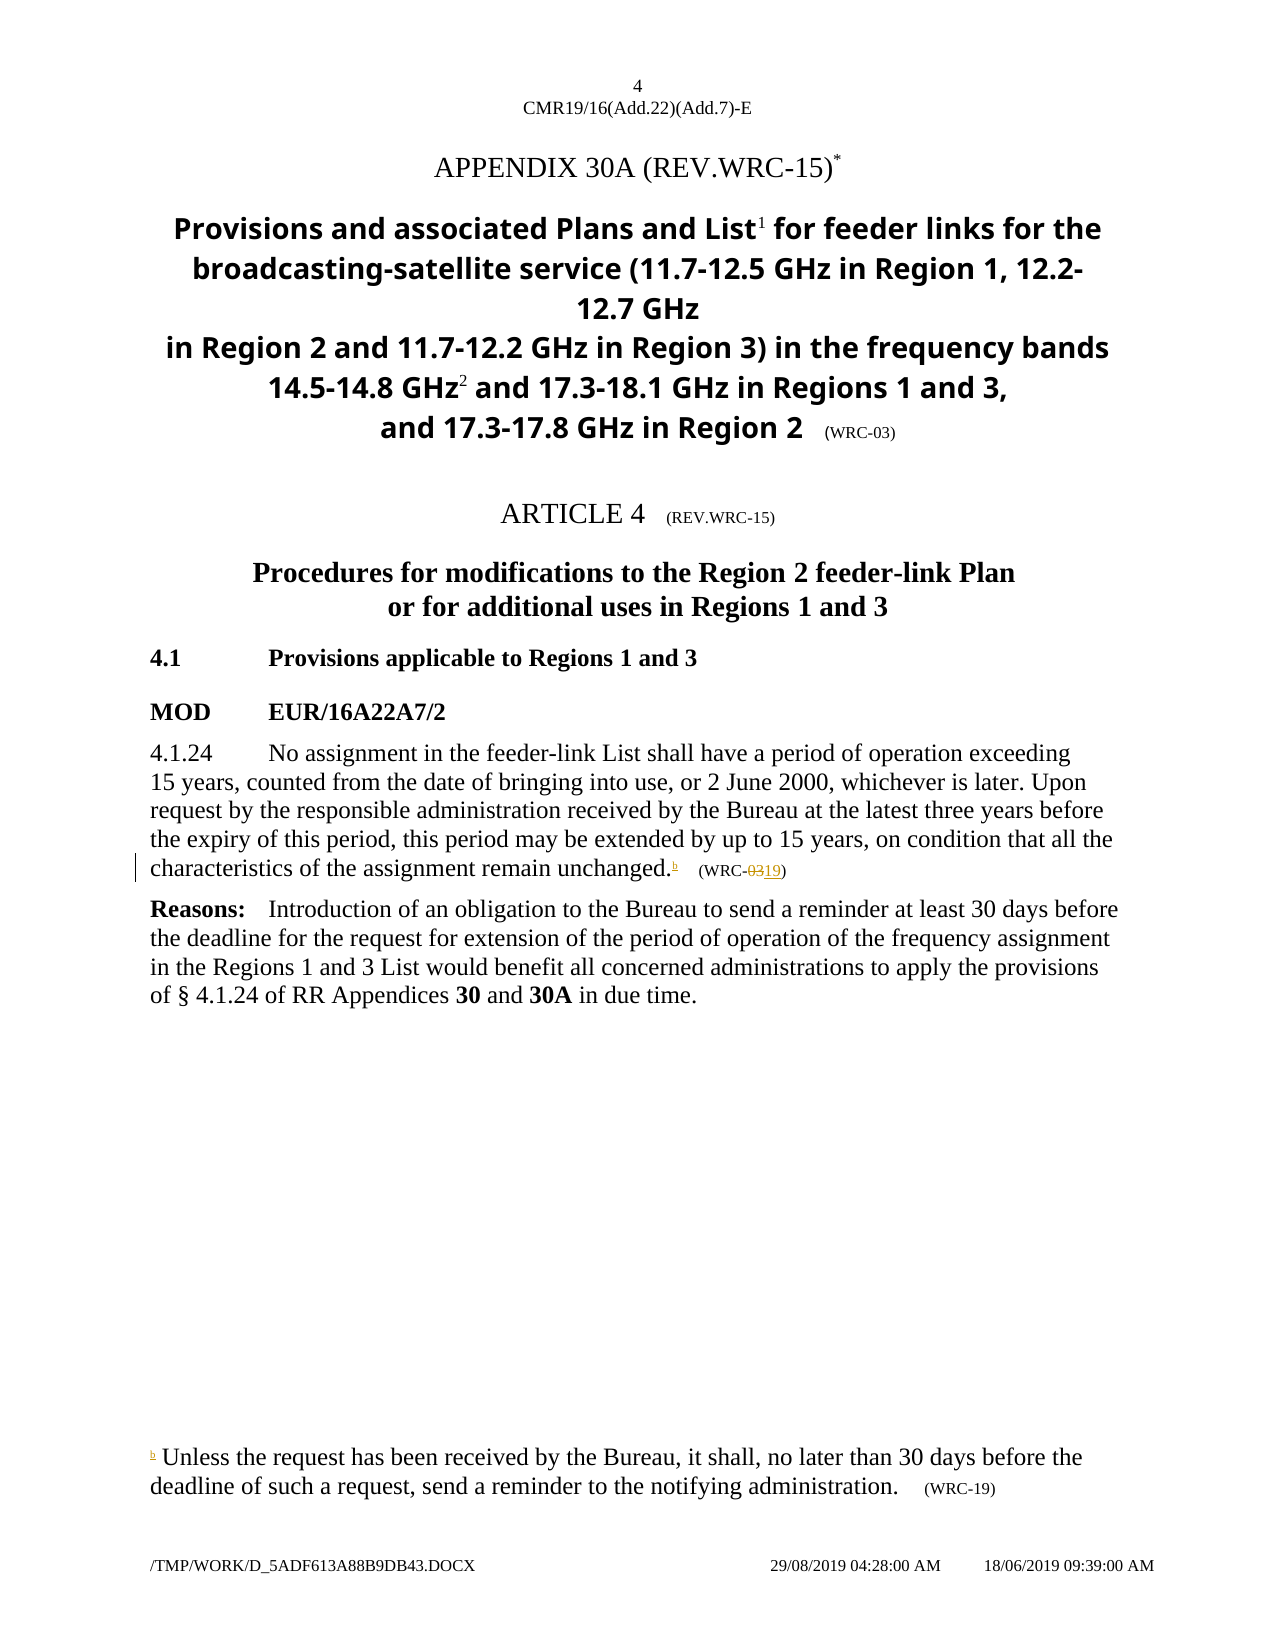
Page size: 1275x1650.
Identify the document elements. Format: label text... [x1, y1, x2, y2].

text Reasons: Introduction of an obligation to the Bureau to send a reminder at least 30 days before the deadline for the request for extension of the period of operation of the frequency assignment in the Regions 1 and 3 List would benefit all concerned administrations to apply the provisions of § 4.1.24 of RR Appendices 30 and 30A in due time. [150, 894, 1125, 1009]
text MOD EUR/16A22A7/2 [150, 697, 1125, 726]
title Provisions and associated Plans and List1 for feeder links for the broadcasting-satellite service (11.7-12.5 GHz in Region 1, 12.2-12.7 GHz in Region 2 and 11.7-12.2 GHz in Region 3) in the frequency bands 14.5-14.8 GHz2 and 17.3-18.1 GHz in Regions 1 and 3, and 17.3-17.8 GHz in Region 2 (WRC-03) [150, 208, 1125, 447]
text APPENDIX 30A (REV.WRC-15)* [150, 150, 1125, 183]
title Procedures for modifications to the Region 2 feeder-link Plan or for additional uses in Regions 1 and 3 [150, 555, 1125, 622]
text ARTICLE 4 (Rev.WRC-15) [150, 497, 1125, 530]
text 4.1.24 No assignment in the feeder-link List shall have a period of operation exceeding 15 years, counted from the date of bringing into use, or 2 June 2000, whichever is later. Upon request by the responsible administration received by the Bureau at the latest three years before the expiry of this period, this period may be extended by up to 15 years, on condition that all the characteristics of the assignment remain unchanged. (WRC-) [150, 738, 1125, 882]
subtitle 4.1 Provisions applicable to Regions 1 and 3 [150, 643, 1125, 672]
